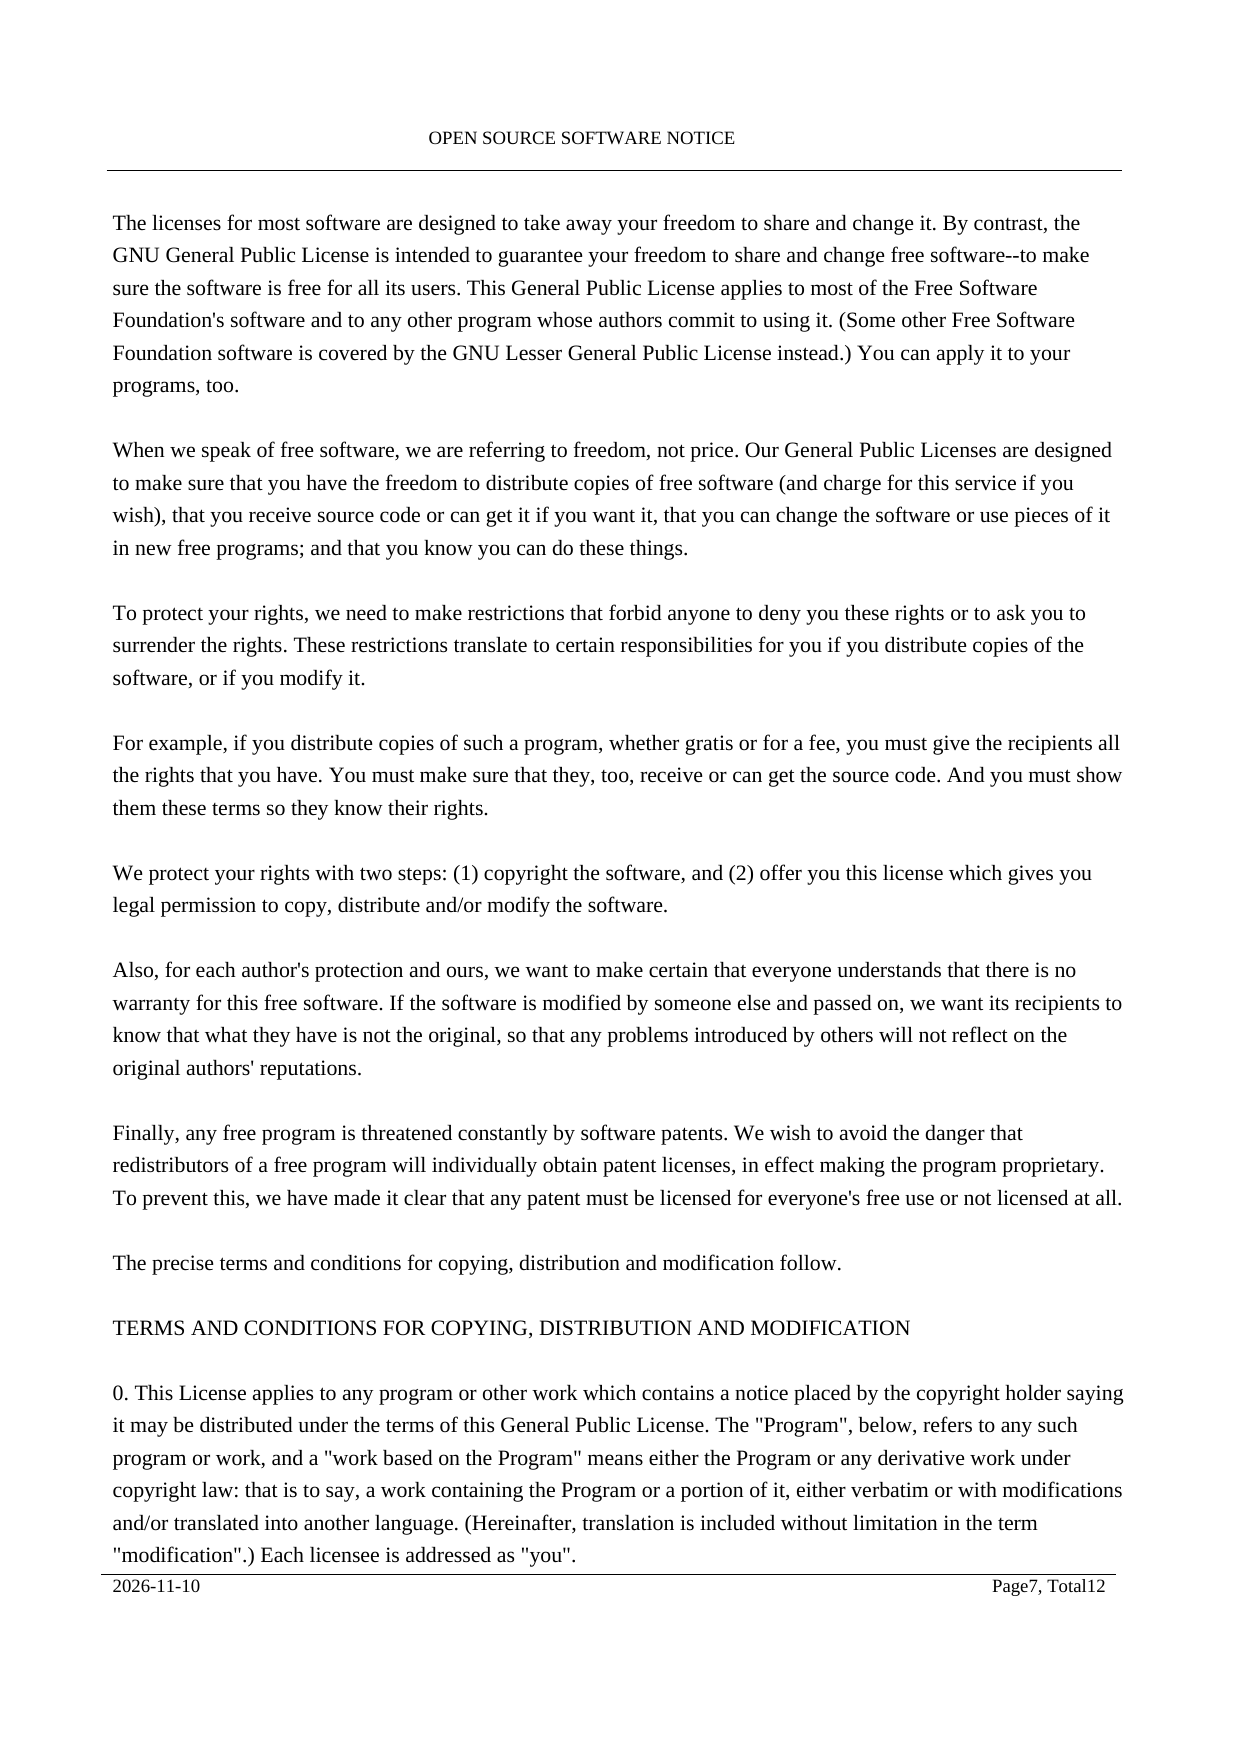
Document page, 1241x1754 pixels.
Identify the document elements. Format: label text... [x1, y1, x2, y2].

text For example, if you distribute copies of such a program, whether gratis or for a fee, you must give the recipients all the rights that you have. You must make sure that they, too, receive or can get the source code. And you must show them these terms so they know their rights. [112, 726, 1128, 824]
text Finally, any free program is threatened constantly by software patents. We wish to avoid the danger that redistributors of a free program will individually obtain patent licenses, in effect making the program proprietary. To prevent this, we have made it clear that any patent must be licensed for everyone's free use or not licensed at all. [112, 1116, 1128, 1214]
text The licenses for most software are designed to take away your freedom to share and change it. By contrast, the GNU General Public License is intended to guarantee your freedom to share and change free software--to make sure the software is free for all its users. This General Public License applies to most of the Free Software Foundation's software and to any other program whose authors commit to using it. (Some other Free Software Foundation software is covered by the GNU Lesser General Public License instead.) You can apply it to your programs, too. [112, 206, 1128, 401]
text 0. This License applies to any program or other work which contains a notice placed by the copyright holder saying it may be distributed under the terms of this General Public License. The "Program", below, refers to any such program or work, and a "work based on the Program" means either the Program or any derivative work under copyright law: that is to say, a work containing the Program or a portion of it, either verbatim or with modifications and/or translated into another language. (Hereinafter, translation is included without limitation in the term "modification".) Each licensee is addressed as "you". [112, 1376, 1128, 1571]
text We protect your rights with two steps: (1) copyright the software, and (2) offer you this license which gives you legal permission to copy, distribute and/or modify the software. [112, 856, 1128, 921]
text TERMS AND CONDITIONS FOR COPYING, DISTRIBUTION AND MODIFICATION [112, 1311, 1128, 1344]
text To protect your rights, we need to make restrictions that forbid anyone to deny you these rights or to ask you to surrender the rights. These restrictions translate to certain responsibilities for you if you distribute copies of the software, or if you modify it. [112, 596, 1128, 694]
text The precise terms and conditions for copying, distribution and modification follow. [112, 1246, 1128, 1279]
text When we speak of free software, we are referring to freedom, not price. Our General Public Licenses are designed to make sure that you have the freedom to distribute copies of free software (and charge for this service if you wish), that you receive source code or can get it if you want it, that you can change the software or use pieces of it in new free programs; and that you know you can do these things. [112, 434, 1128, 564]
text Also, for each author's protection and ours, we want to make certain that everyone understands that there is no warranty for this free software. If the software is modified by someone else and passed on, we want its recipients to know that what they have is not the original, so that any problems introduced by others will not reflect on the original authors' reputations. [112, 954, 1128, 1084]
